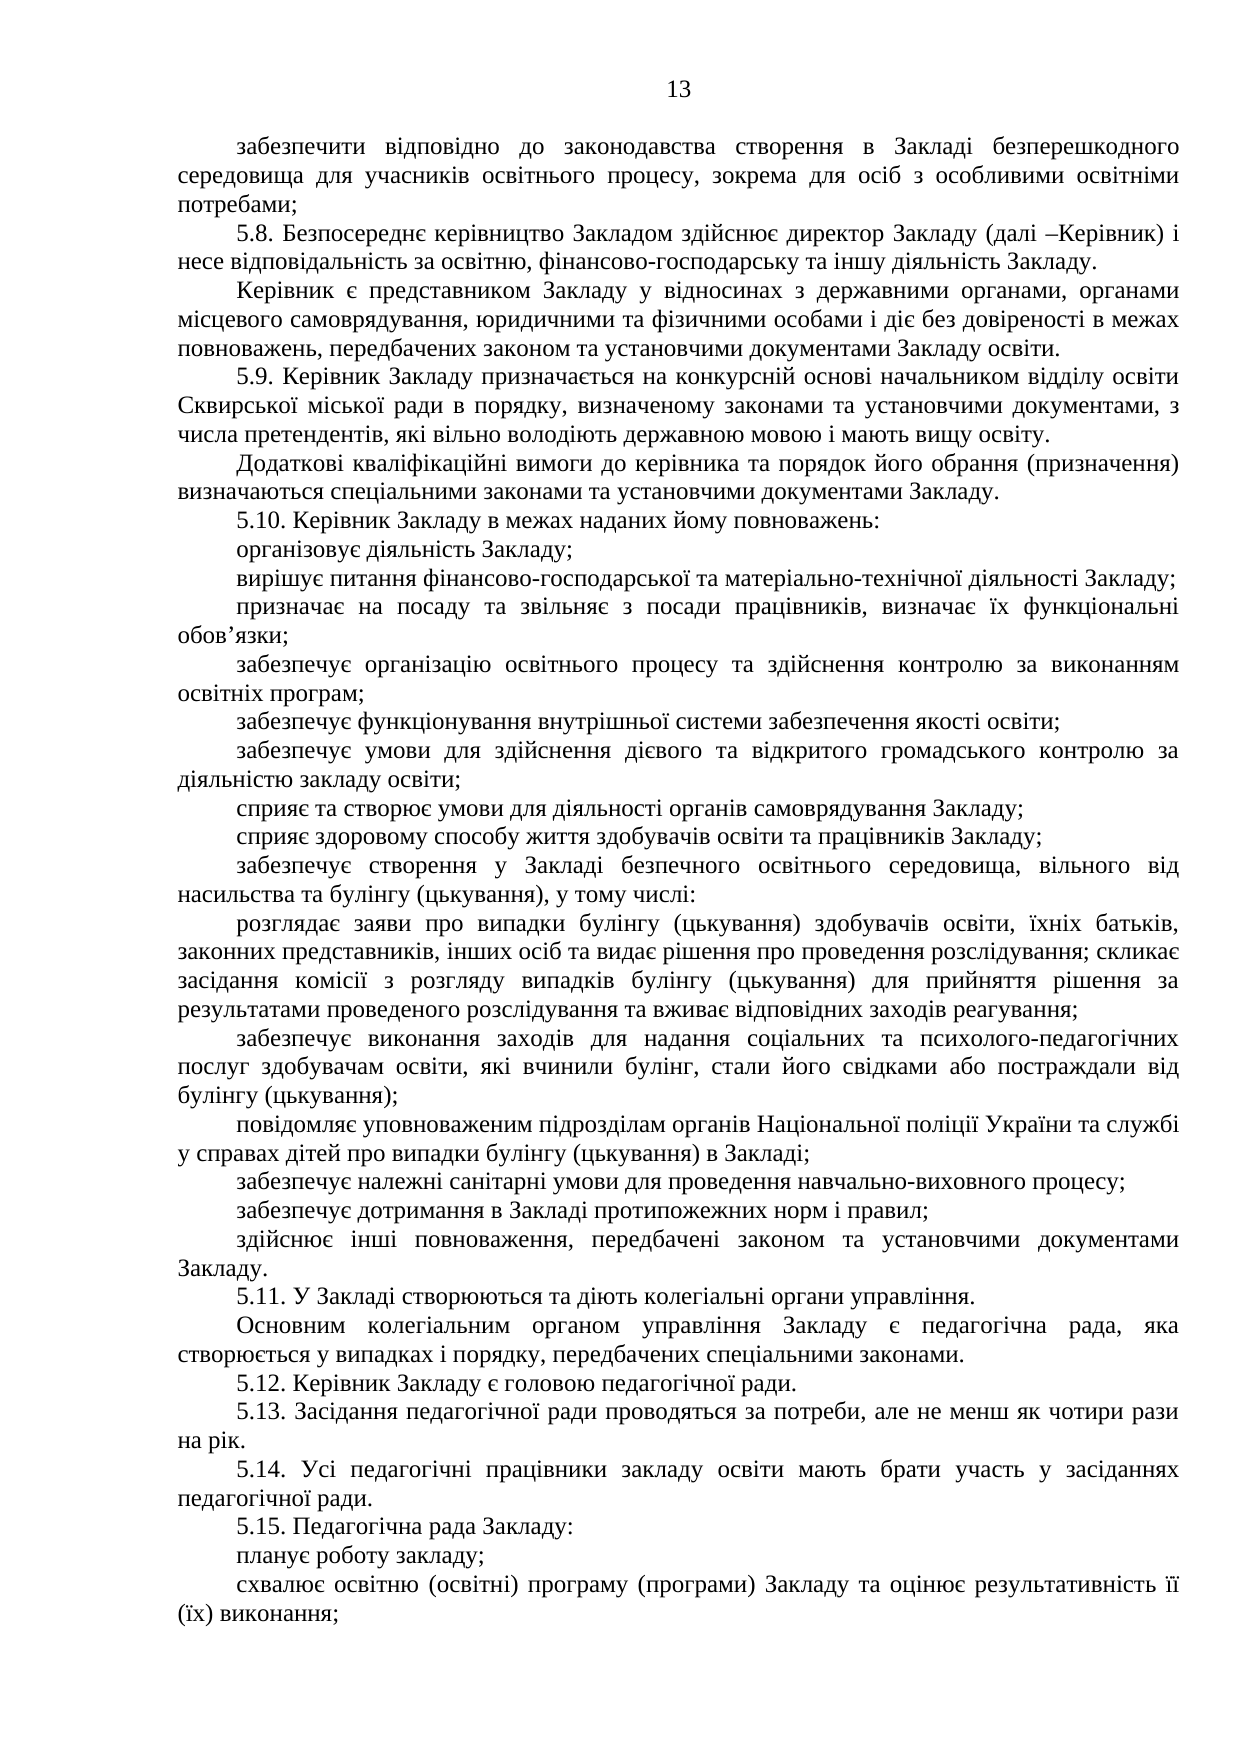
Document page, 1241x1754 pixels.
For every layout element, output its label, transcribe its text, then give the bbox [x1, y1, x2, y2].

text вирішує питання фінансово-господарської та матеріально-технічної діяльності Закладу; [177, 563, 1180, 591]
text забезпечує створення у Закладі безпечного освітнього середовища, вільного від насильства та булінгу (цькування), у тому числі: [177, 850, 1180, 908]
text сприяє та створює умови для діяльності органів самоврядування Закладу; [177, 793, 1180, 821]
text забезпечує належні санітарні умови для проведення навчально-виховного процесу; [177, 1166, 1180, 1195]
text 5.8. Безпосереднє керівництво Закладом здійснює директор Закладу (далі –Керівник) і несе відповідальність за освітню, фінансово-господарську та іншу діяльність Закладу. [177, 218, 1180, 275]
text забезпечує організацію освітнього процесу та здійснення контролю за виконанням освітніх програм; [177, 649, 1180, 706]
text 5.11. У Закладі створюються та діють колегіальні органи управління. [177, 1281, 1180, 1310]
text 5.13. Засідання педагогічної ради проводяться за потреби, але не менш як чотири рази на рік. [177, 1396, 1180, 1454]
text повідомляє уповноваженим підрозділам органів Національної поліції України та службі у справах дітей про випадки булінгу (цькування) в Закладі; [177, 1109, 1180, 1166]
text здійснює інші повноваження, передбачені законом та установчими документами Закладу. [177, 1224, 1180, 1281]
text 5.10. Керівник Закладу в межах наданих йому повноважень: [177, 505, 1180, 534]
text схвалює освітню (освітні) програму (програми) Закладу та оцінює результативність її (їх) виконання; [177, 1569, 1180, 1626]
text забезпечує виконання заходів для надання соціальних та психолого-педагогічних послуг здобувачам освіти, які вчинили булінг, стали його свідками або постраждали від булінгу (цькування); [177, 1023, 1180, 1109]
text Основним колегіальним органом управління Закладу є педагогічна рада, яка створюється у випадках і порядку, передбачених спеціальними законами. [177, 1310, 1180, 1368]
text планує роботу закладу; [177, 1540, 1180, 1569]
text Додаткові кваліфікаційні вимоги до керівника та порядок його обрання (призначення) визначаються спеціальними законами та установчими документами Закладу. [177, 448, 1180, 505]
text 5.14. Усі педагогічні працівники закладу освіти мають брати участь у засіданнях педагогічної ради. [177, 1454, 1180, 1511]
text організовує діяльність Закладу; [177, 534, 1180, 563]
text забезпечує функціонування внутрішньої системи забезпечення якості освіти; [177, 706, 1180, 735]
text забезпечити відповідно до законодавства створення в Закладі безперешкодного середовища для учасників освітнього процесу, зокрема для осіб з особливими освітніми потребами; [177, 131, 1180, 218]
text сприяє здоровому способу життя здобувачів освіти та працівників Закладу; [177, 821, 1180, 850]
text 5.9. Керівник Закладу призначається на конкурсній основі начальником відділу освіти Сквирської міської ради в порядку, визначеному законами та установчими документами, з числа претендентів, які вільно володіють державною мовою і мають вищу освіту. [177, 361, 1180, 448]
text 5.12. Керівник Закладу є головою педагогічної ради. [177, 1368, 1180, 1396]
text забезпечує дотримання в Закладі протипожежних норм і правил; [177, 1195, 1180, 1224]
text розглядає заяви про випадки булінгу (цькування) здобувачів освіти, їхніх батьків, законних представників, інших осіб та видає рішення про проведення розслідування; скликає засідання комісії з розгляду випадків булінгу (цькування) для прийняття рішення за результатами проведеного розслідування та вживає відповідних заходів реагування; [177, 908, 1180, 1023]
text Керівник є представником Закладу у відносинах з державними органами, органами місцевого самоврядування, юридичними та фізичними особами і діє без довіреності в межах повноважень, передбачених законом та установчими документами Закладу освіти. [177, 275, 1180, 361]
text забезпечує умови для здійснення дієвого та відкритого громадського контролю за діяльністю закладу освіти; [177, 735, 1180, 793]
text 5.15. Педагогічна рада Закладу: [177, 1511, 1180, 1540]
text призначає на посаду та звільняє з посади працівників, визначає їх функціональні обов’язки; [177, 591, 1180, 649]
